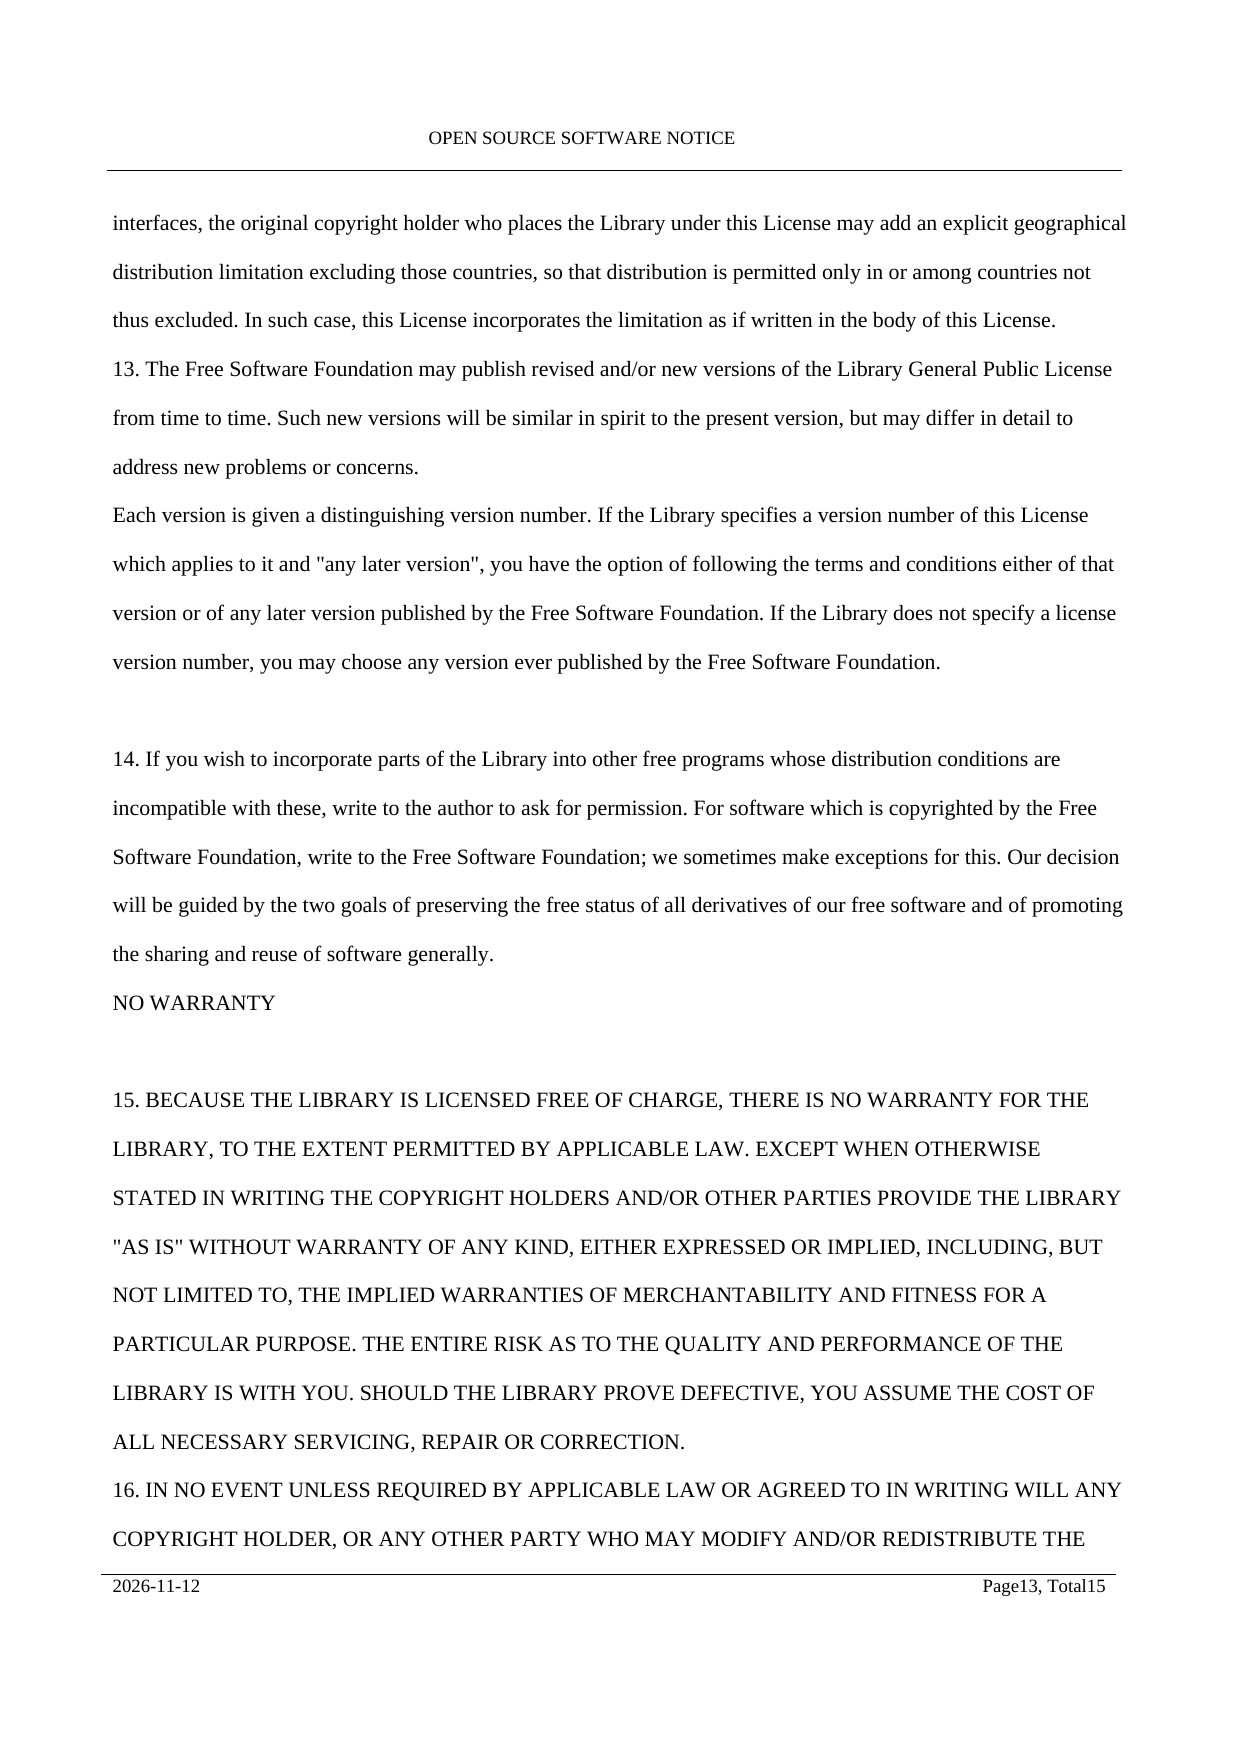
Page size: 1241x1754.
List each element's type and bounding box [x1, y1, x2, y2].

text [112, 206, 1128, 1555]
